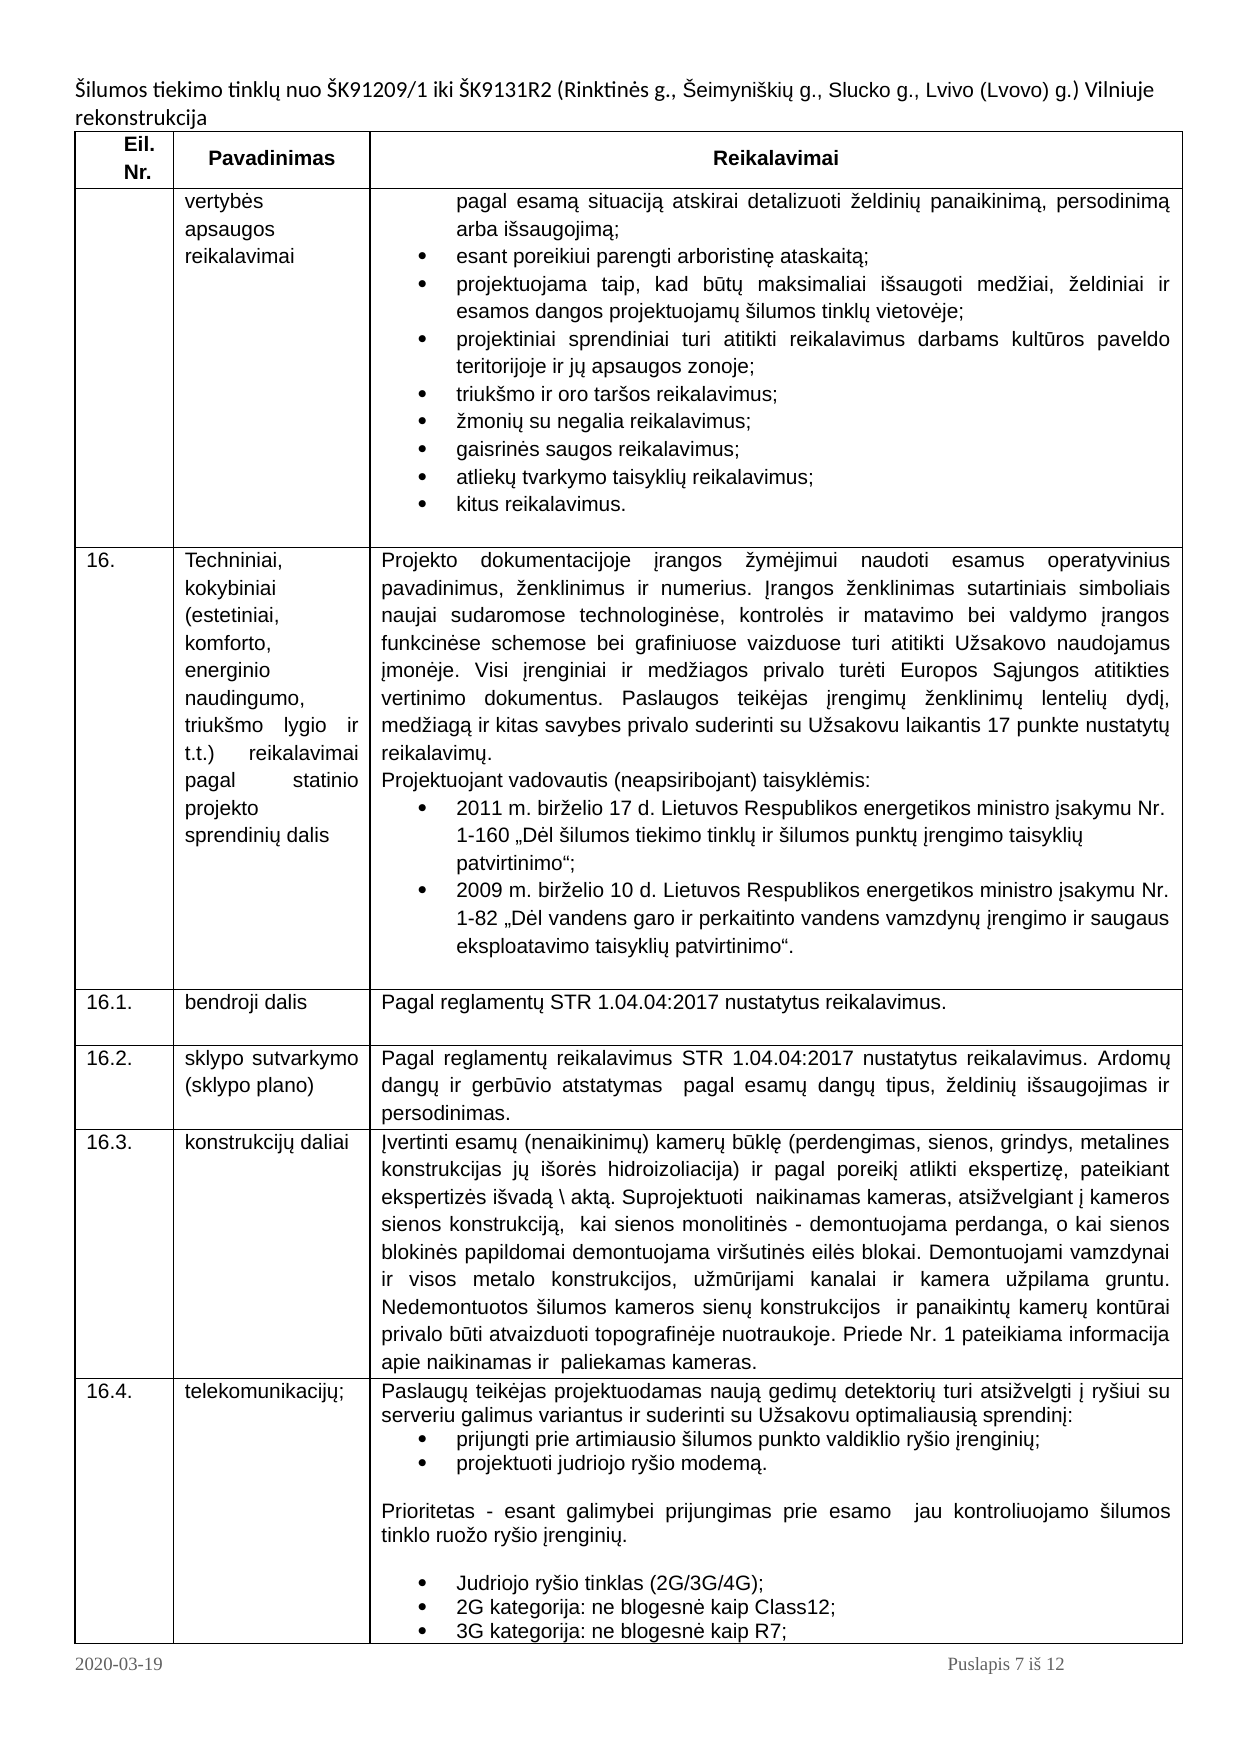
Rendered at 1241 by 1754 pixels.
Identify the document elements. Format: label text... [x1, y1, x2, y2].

table_cell Techniniai, kokybiniai (estetiniai, komforto, energinio naudingumo, triukšmo lygio ir t.t.) reikalavimai pagal statinio projekto sprendinių dalis [174, 548, 369, 988]
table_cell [371, 189, 1182, 547]
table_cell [174, 189, 369, 547]
table_cell Pagal reglamentų reikalavimus STR 1.04.04:2017 nustatytus reikalavimus. Ardomų dangų ir gerbūvio atstatymas pagal esamų dangų tipus, želdinių išsaugojimas ir persodinimas. [371, 1046, 1182, 1129]
table_cell bendroji dalis [174, 990, 369, 1044]
table_header Reikalavimai [371, 132, 1182, 188]
table_cell Pagal reglamentų STR 1.04.04:2017 nustatytus reikalavimus. [371, 990, 1182, 1044]
table_cell [76, 990, 173, 1044]
table_header Eil. Nr. [76, 132, 173, 188]
table_cell [76, 1379, 173, 1643]
table_header Pavadinimas [174, 132, 369, 188]
table_cell telekomunikacijų; [174, 1379, 369, 1643]
table_cell [76, 189, 173, 547]
table_cell Įvertinti esamų (nenaikinimų) kamerų būklę (perdengimas, sienos, grindys, metalines konstrukcijas jų išorės hidroizoliacija) ir pagal poreikį atlikti ekspertizę, pateikiant ekspertizės išvadą \ aktą. Suprojektuoti naikinamas kameras, atsižvelgiant į kameros sienos konstrukciją, kai sienos monolitinės - demontuojama perdanga, o kai sienos blokinės papildomai demontuojama viršutinės eilės blokai. Demontuojami vamzdynai ir visos metalo konstrukcijos, užmūrijami kanalai ir kamera užpilama gruntu. Nedemontuotos šilumos kameros sienų konstrukcijos ir panaikintų kamerų kontūrai privalo būti atvaizduoti topografinėje nuotraukoje. Priede Nr. 1 pateikiama informacija apie naikinamas ir paliekamas kameras. [371, 1130, 1182, 1378]
table_cell Projekto dokumentacijoje įrangos žymėjimui naudoti esamus operatyvinius pavadinimus, ženklinimus ir numerius. Įrangos ženklinimas sutartiniais simboliais naujai sudaromose technologinėse, kontrolės ir matavimo bei valdymo įrangos funkcinėse schemose bei grafiniuose vaizduose turi atitikti Užsakovo naudojamus įmonėje. Visi įrenginiai ir medžiagos privalo turėti Europos Sąjungos atitikties vertinimo dokumentus. Paslaugos teikėjas įrengimų ženklinimų lentelių dydį, medžiagą ir kitas savybes privalo suderinti su Užsakovu laikantis 17 punkte nustatytų reikalavimų. Projektuojant vadovautis (neapsiribojant) taisyklėmis: 2011 m. birželio 17 d. Lietuvos Respublikos energetikos ministro įsakymu Nr. 1-160 „Dėl šilumos tiekimo tinklų ir šilumos punktų įrengimo taisyklių patvirtinimo“; 2009 m. birželio 10 d. Lietuvos Respublikos energetikos ministro įsakymu Nr. 1-82 „Dėl vandens garo ir perkaitinto vandens vamzdynų įrengimo ir saugaus eksploatavimo taisyklių patvirtinimo“. [371, 548, 1182, 988]
table_cell konstrukcijų daliai [174, 1130, 369, 1378]
table_cell [76, 548, 173, 988]
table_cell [371, 1379, 1182, 1643]
table_cell sklypo sutvarkymo (sklypo plano) [174, 1046, 369, 1129]
table_cell [76, 1130, 173, 1378]
table_cell [76, 1046, 173, 1129]
